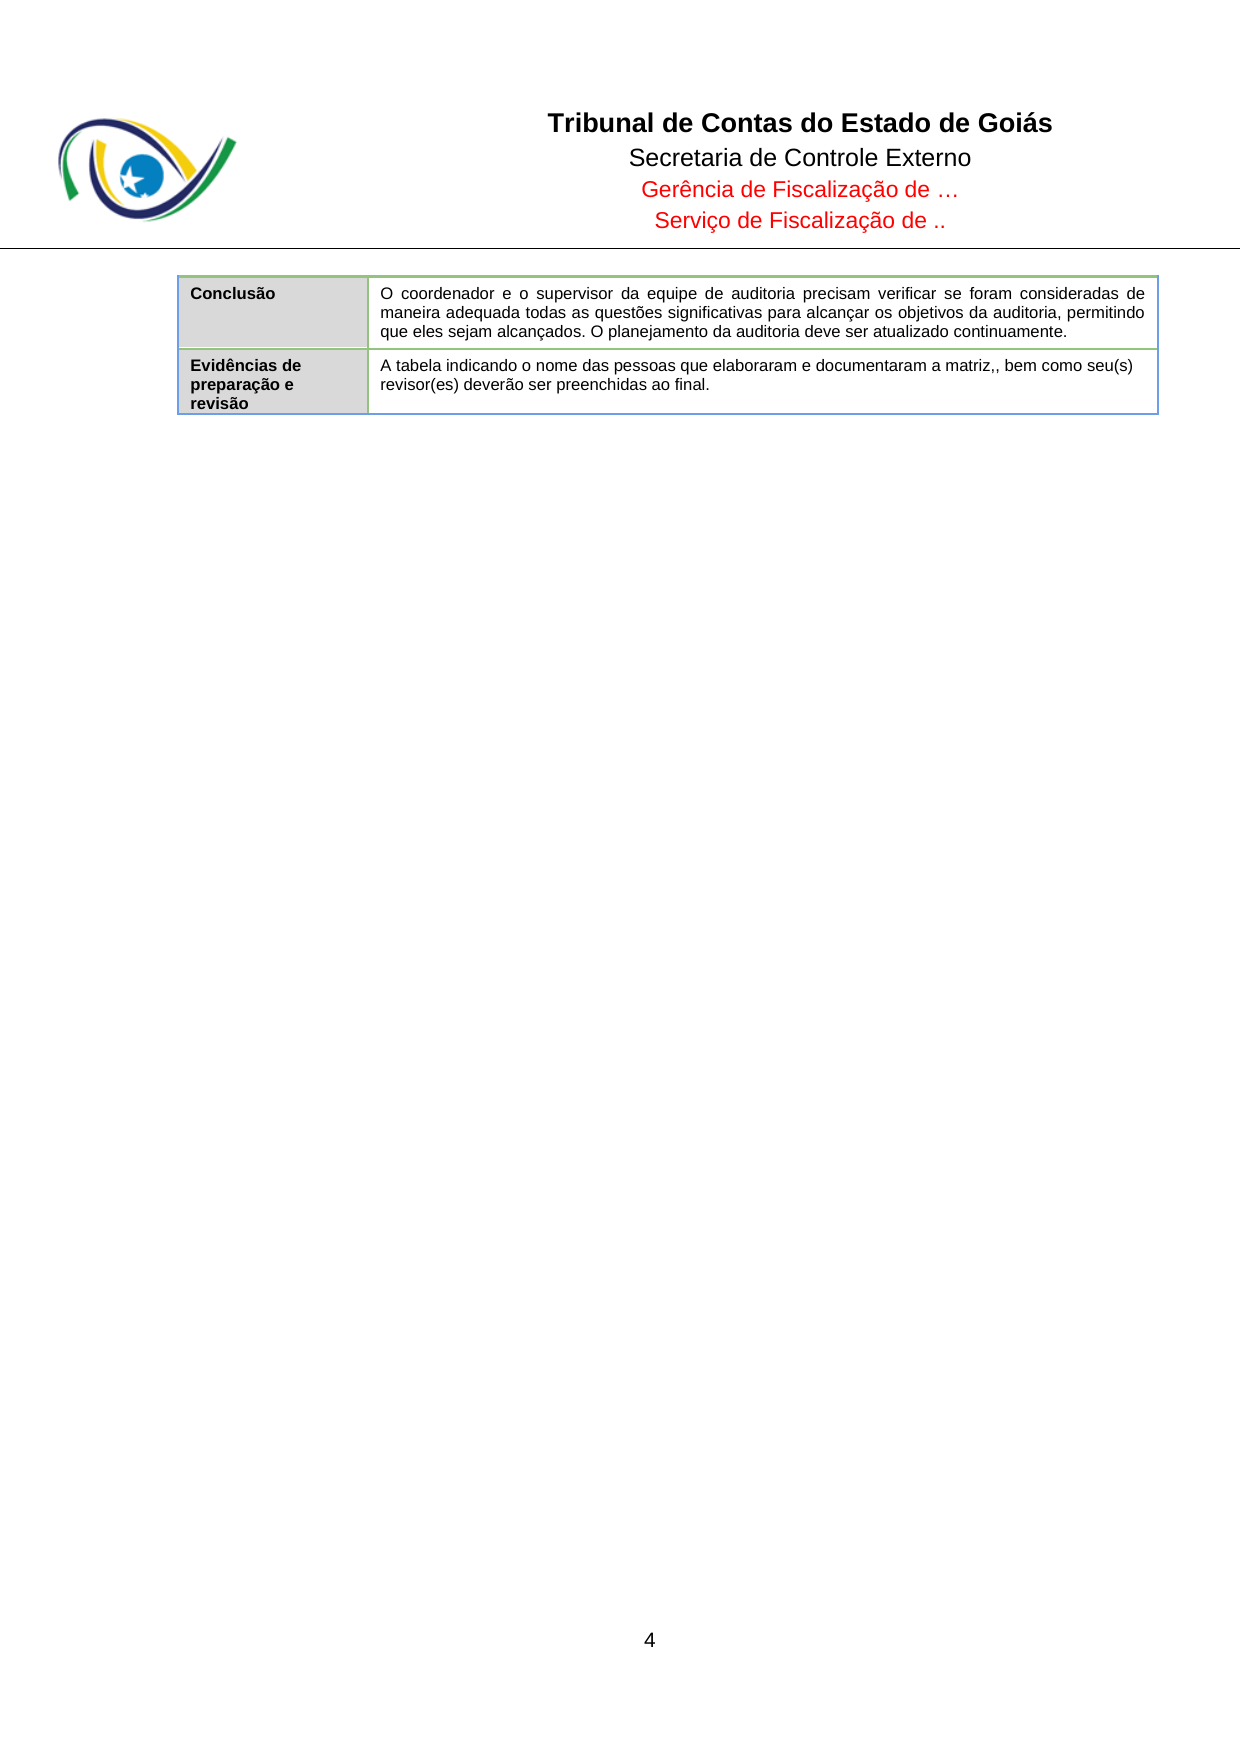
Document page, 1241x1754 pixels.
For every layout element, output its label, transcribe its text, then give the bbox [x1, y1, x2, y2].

table_cell Conclusão [179, 278, 367, 347]
picture [51, 111, 242, 229]
table_cell Evidências de preparação e revisão [179, 350, 367, 413]
table_cell A tabela indicando o nome das pessoas que elaboraram e documentaram a matriz,, bem como seu(s) revisor(es) deverão ser preenchidas ao final. [369, 350, 1157, 413]
table_cell O coordenador e o supervisor da equipe de auditoria precisam verificar se foram consideradas de maneira adequada todas as questões significativas para alcançar os objetivos da auditoria, permitindo que eles sejam alcançados. O planejamento da auditoria deve ser atualizado continuamente. [369, 278, 1157, 347]
